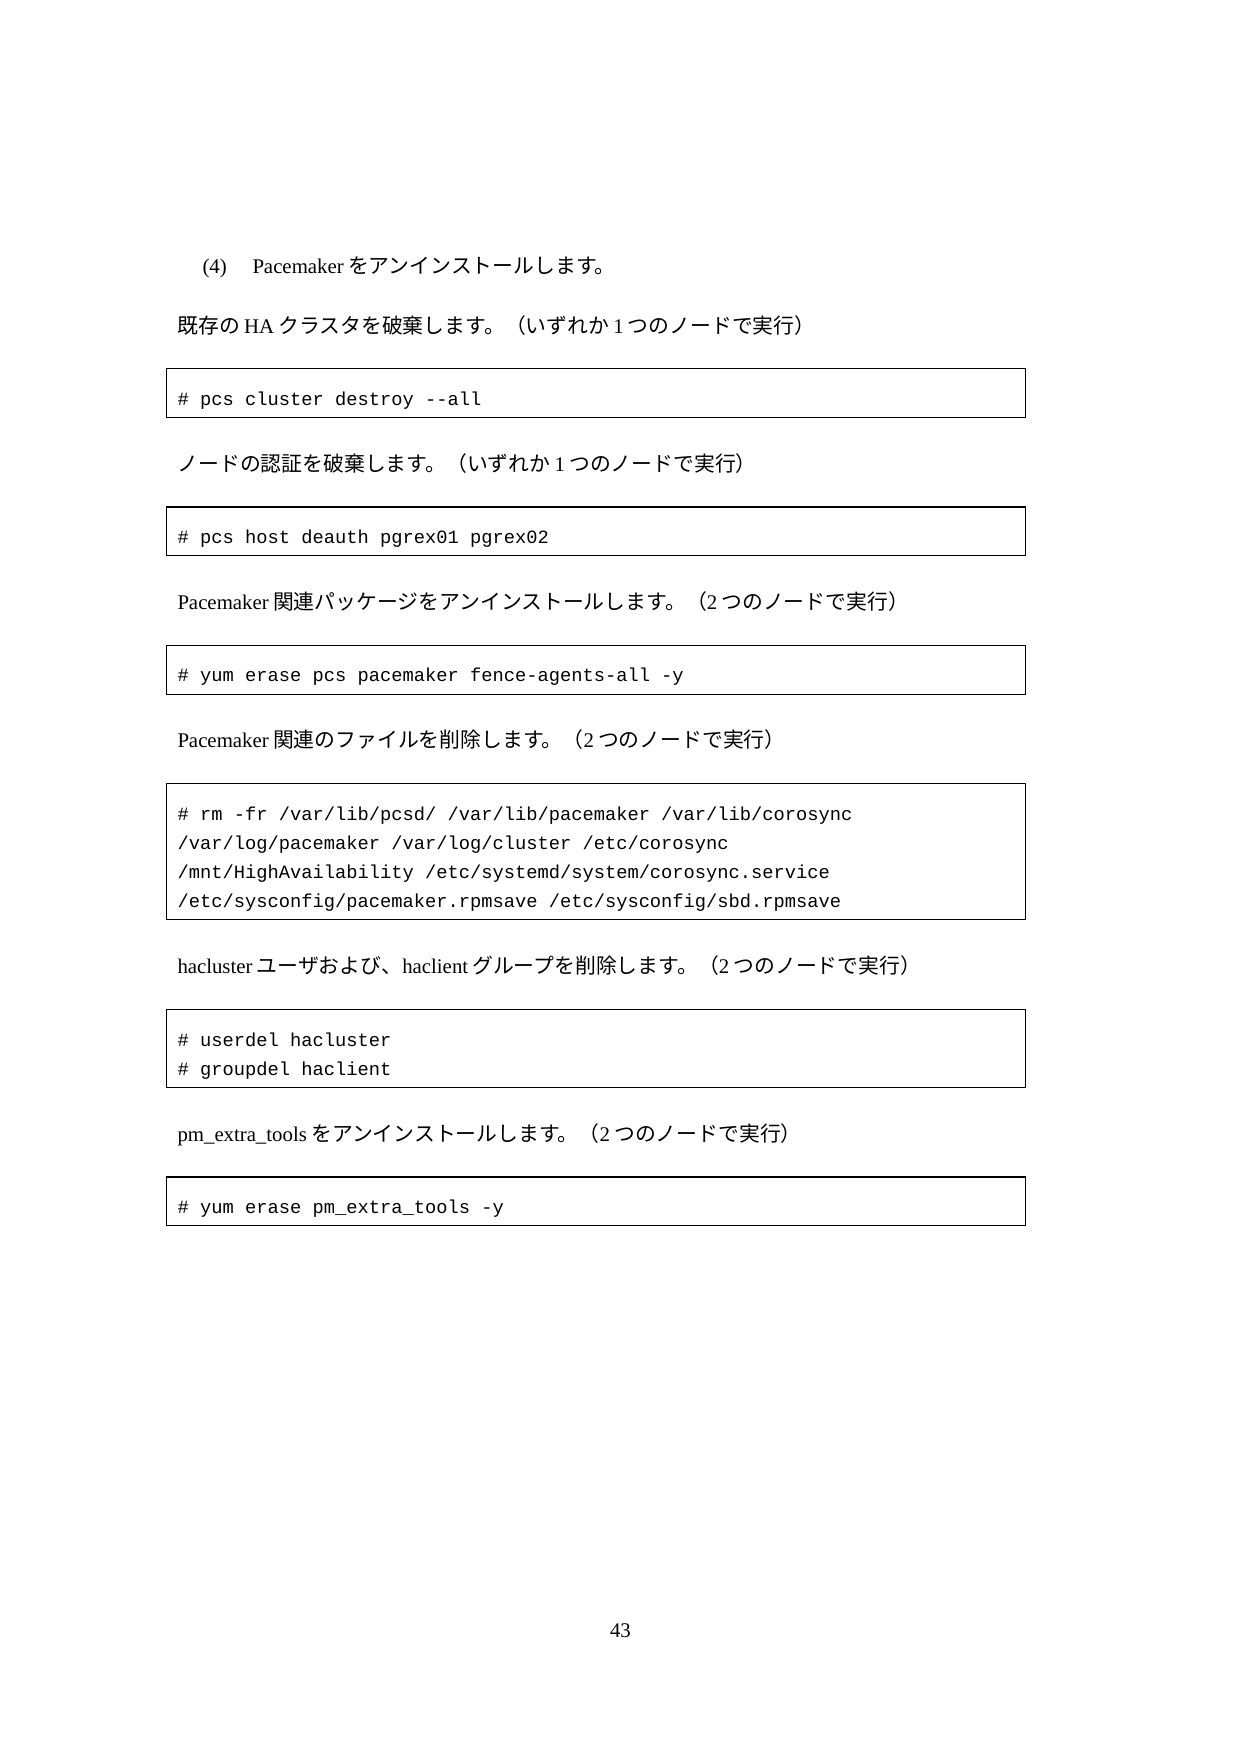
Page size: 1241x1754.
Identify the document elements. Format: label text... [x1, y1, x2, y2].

table_header # userdel hacluster # groupdel haclient [167, 1010, 1025, 1087]
table_header # pcs cluster destroy --all [167, 369, 1025, 417]
text Pacemaker関連のファイルを削除します。（2つのノードで実行） [177, 724, 1054, 754]
text 既存のHAクラスタを破棄します。（いずれか1つのノードで実行） [177, 309, 1054, 339]
list Pacemakerをアンインストールします。 [202, 249, 1063, 280]
text ノードの認証を破棄します。（いずれか1つのノードで実行） [177, 447, 1054, 477]
text Pacemaker関連パッケージをアンインストールします。（2つのノードで実行） [177, 585, 1054, 616]
text haclusterユーザおよび、haclientグループを削除します。（2つのノードで実行） [177, 949, 1054, 980]
text pm_extra_toolsをアンインストールします。（2つのノードで実行） [177, 1117, 1054, 1147]
table_header # rm -fr /var/lib/pcsd/ /var/lib/pacemaker /var/lib/corosync /var/log/pacemaker /var/log/cluster /etc/corosync /mnt/HighAvailability /etc/systemd/system/corosync.service /etc/sysconfig/pacemaker.rpmsave /etc/sysconfig/sbd.rpmsave [167, 784, 1025, 919]
table_header # yum erase pm_extra_tools -y [167, 1178, 1025, 1225]
table_header # yum erase pcs pacemaker fence-agents-all -y [167, 646, 1025, 693]
table_header # pcs host deauth pgrex01 pgrex02 [167, 508, 1025, 555]
